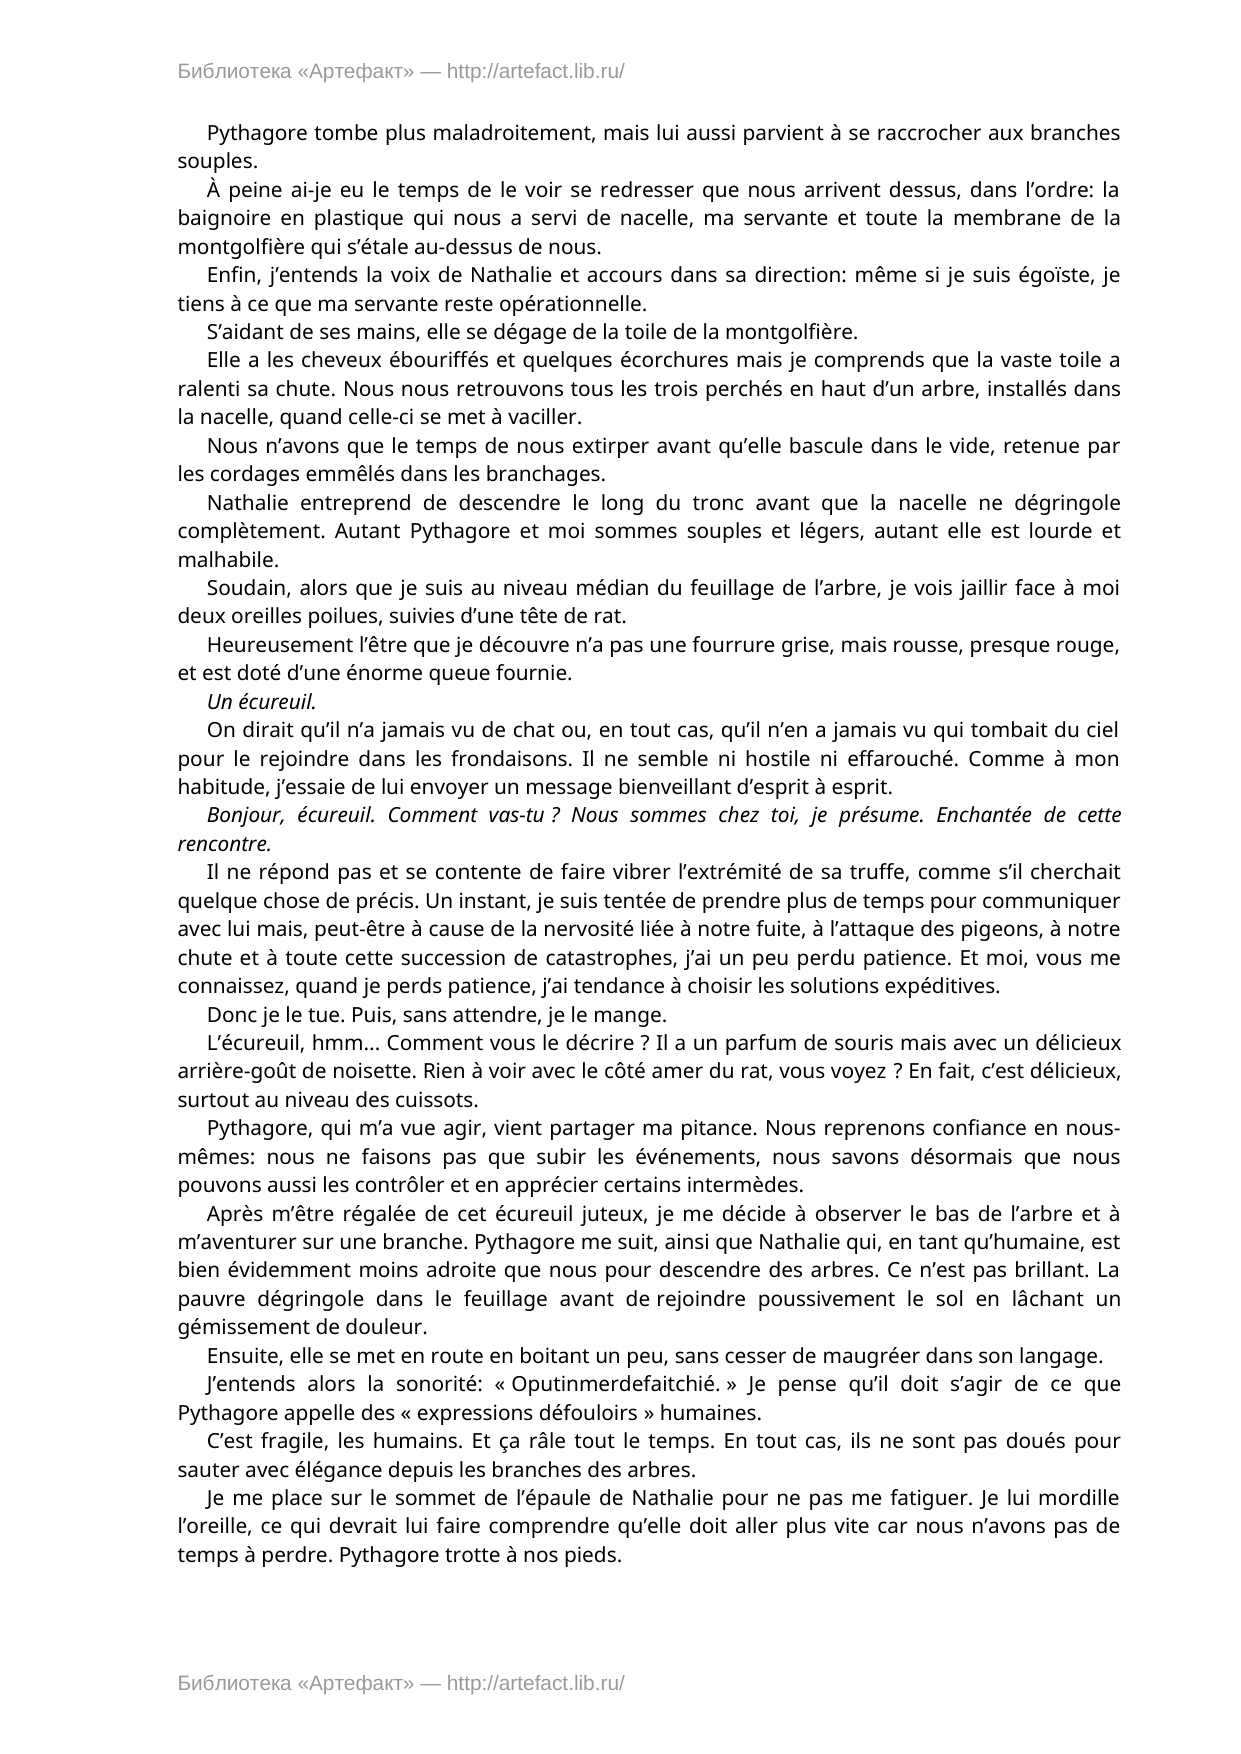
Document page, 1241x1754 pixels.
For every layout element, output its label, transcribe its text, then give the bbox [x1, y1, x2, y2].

text Bonjour, écureuil. Comment vas-tu ? Nous sommes chez toi, je présume. Enchantée de cette rencontre. [177, 801, 1122, 857]
text Pythagore, qui m’a vue agir, vient partager ma pitance. Nous reprenons confiance en nous-mêmes: nous ne faisons pas que subir les événements, nous savons désormais que nous pouvons aussi les contrôler et en apprécier certains intermèdes. [177, 1113, 1122, 1199]
text À peine ai-je eu le temps de le voir se redresser que nous arrivent dessus, dans l’ordre: la baignoire en plastique qui nous a servi de nacelle, ma servante et toute la membrane de la montgolfière qui s’étale au-dessus de nous. [177, 175, 1122, 260]
text Nous n’avons que le temps de nous extirper avant qu’elle bascule dans le vide, retenue par les cordages emmêlés dans les branchages. [177, 431, 1122, 488]
text Pythagore tombe plus maladroitement, mais lui aussi parvient à se raccrocher aux branches souples. [177, 118, 1122, 175]
text Il ne répond pas et se contente de faire vibrer l’extrémité de sa truffe, comme s’il cherchait quelque chose de précis. Un instant, je suis tentée de prendre plus de temps pour communiquer avec lui mais, peut-être à cause de la nervosité liée à notre fuite, à l’attaque des pigeons, à notre chute et à toute cette succession de catastrophes, j’ai un peu perdu patience. Et moi, vous me connaissez, quand je perds patience, j’ai tendance à choisir les solutions expéditives. [177, 857, 1122, 1000]
text J’entends alors la sonorité: « Oputinmerdefaitchié. » Je pense qu’il doit s’agir de ce que Pythagore appelle des « expressions défouloirs » humaines. [177, 1369, 1122, 1426]
text S’aidant de ses mains, elle se dégage de la toile de la montgolfière. [177, 317, 1122, 346]
text On dirait qu’il n’a jamais vu de chat ou, en tout cas, qu’il n’en a jamais vu qui tombait du ciel pour le rejoindre dans les frondaisons. Il ne semble ni hostile ni effarouché. Comme à mon habitude, j’essaie de lui envoyer un message bienveillant d’esprit à esprit. [177, 715, 1122, 801]
text Après m’être régalée de cet écureuil juteux, je me décide à observer le bas de l’arbre et à m’aventurer sur une branche. Pythagore me suit, ainsi que Nathalie qui, en tant qu’humaine, est bien évidemment moins adroite que nous pour descendre des arbres. Ce n’est pas brillant. La pauvre dégringole dans le feuillage avant de rejoindre poussivement le sol en lâchant un gémissement de douleur. [177, 1199, 1122, 1341]
text Nathalie entreprend de descendre le long du tronc avant que la nacelle ne dégringole complètement. Autant Pythagore et moi sommes souples et légers, autant elle est lourde et malhabile. [177, 488, 1122, 573]
text Je me place sur le sommet de l’épaule de Nathalie pour ne pas me fatiguer. Je lui mordille l’oreille, ce qui devrait lui faire comprendre qu’elle doit aller plus vite car nous n’avons pas de temps à perdre. Pythagore trotte à nos pieds. [177, 1483, 1122, 1568]
text Enfin, j’entends la voix de Nathalie et accours dans sa direction: même si je suis égoïste, je tiens à ce que ma servante reste opérationnelle. [177, 260, 1122, 317]
text C’est fragile, les humains. Et ça râle tout le temps. En tout cas, ils ne sont pas doués pour sauter avec élégance depuis les branches des arbres. [177, 1426, 1122, 1483]
text Soudain, alors que je suis au niveau médian du feuillage de l’arbre, je vois jaillir face à moi deux oreilles poilues, suivies d’une tête de rat. [177, 573, 1122, 630]
text Heureusement l’être que je découvre n’a pas une fourrure grise, mais rousse, presque rouge, et est doté d’une énorme queue fournie. [177, 630, 1122, 687]
text Un écureuil. [177, 687, 1122, 715]
text Ensuite, elle se met en route en boitant un peu, sans cesser de maugréer dans son langage. [177, 1341, 1122, 1369]
text Elle a les cheveux ébouriffés et quelques écorchures mais je comprends que la vaste toile a ralenti sa chute. Nous nous retrouvons tous les trois perchés en haut d’un arbre, installés dans la nacelle, quand celle-ci se met à vaciller. [177, 346, 1122, 431]
text L’écureuil, hmm... Comment vous le décrire ? Il a un parfum de souris mais avec un délicieux arrière-goût de noisette. Rien à voir avec le côté amer du rat, vous voyez ? En fait, c’est délicieux, surtout au niveau des cuissots. [177, 1028, 1122, 1113]
text Donc je le tue. Puis, sans attendre, je le mange. [177, 1000, 1122, 1028]
